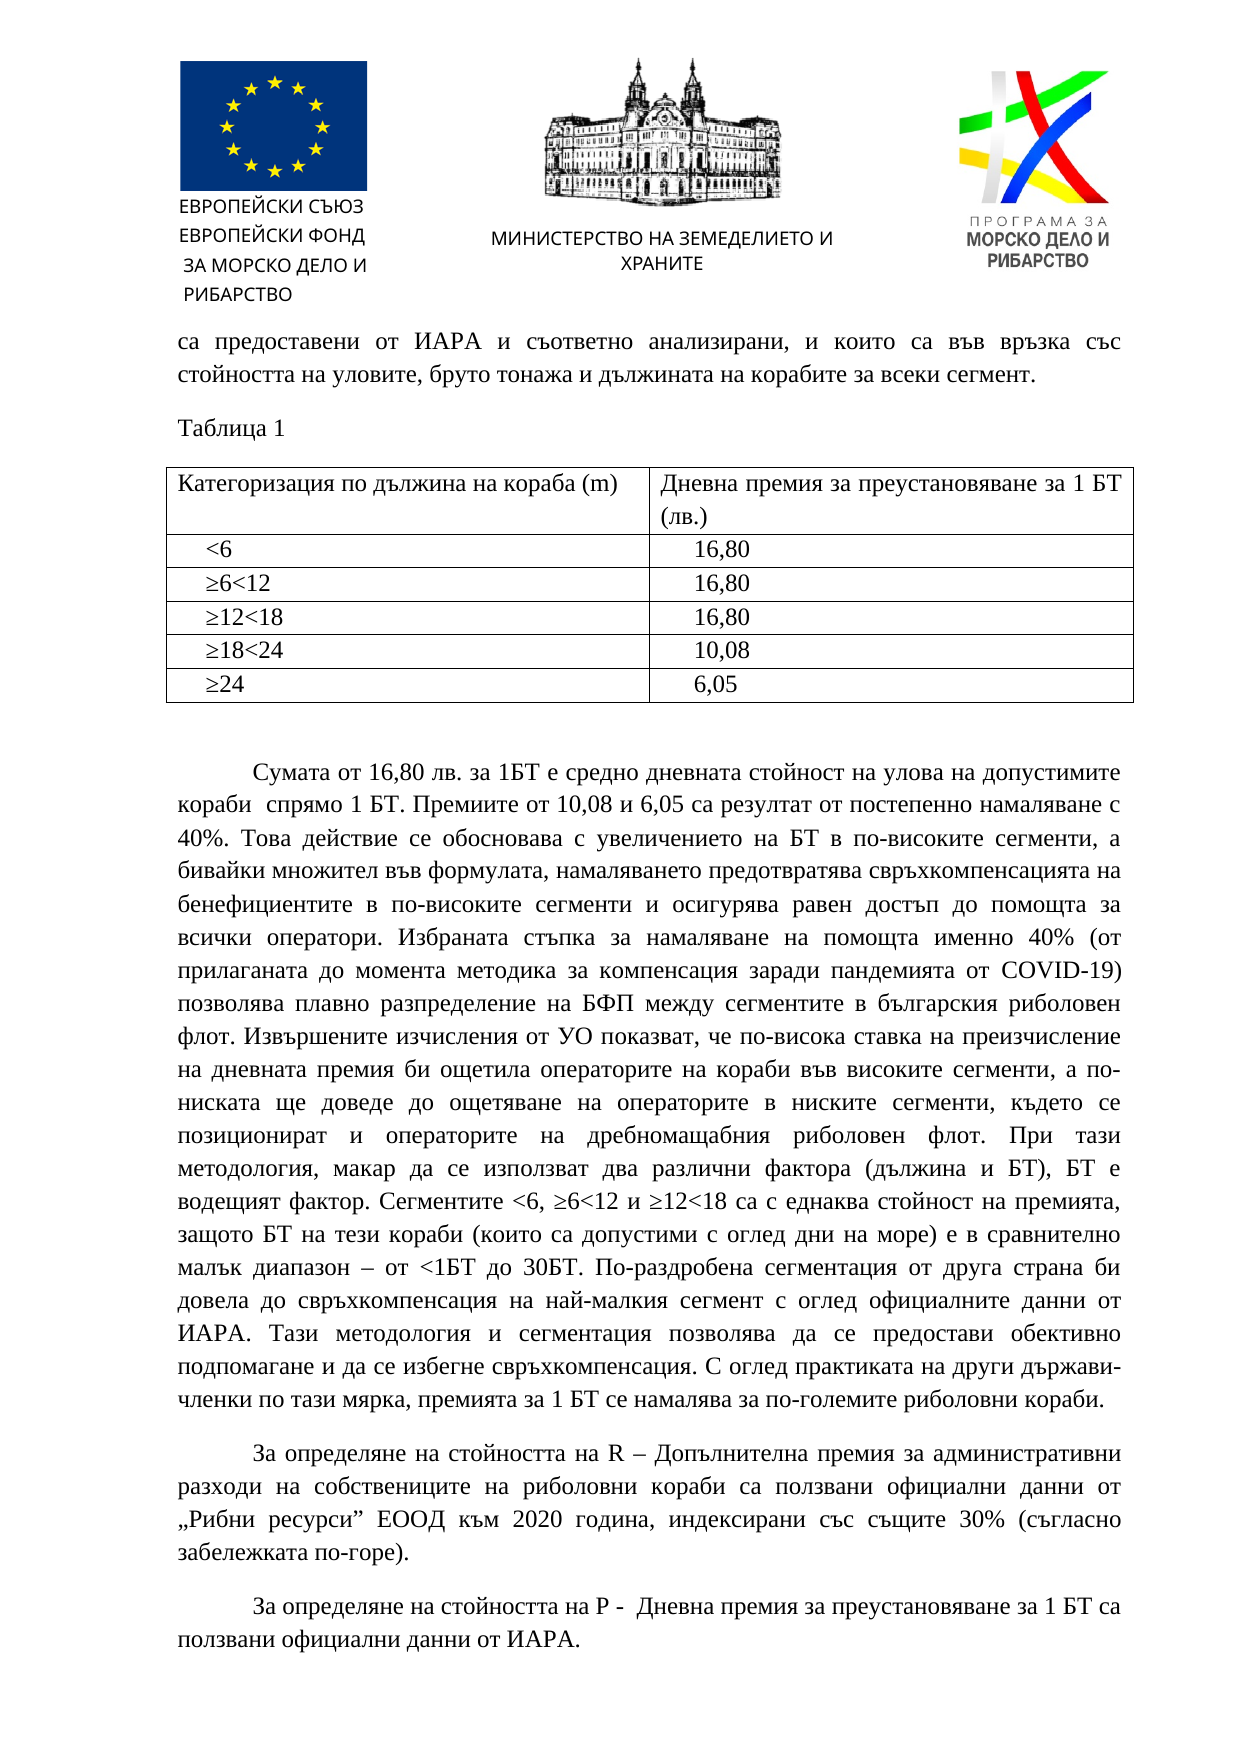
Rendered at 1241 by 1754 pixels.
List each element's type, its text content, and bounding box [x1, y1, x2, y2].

table_cell <6 [167, 535, 649, 567]
picture [538, 54, 793, 211]
table_cell ≥24 [167, 669, 649, 702]
text Сумата от 16,80 лв. за 1БТ е средно дневната стойност на улова на допустимите кораби спрямо 1 БТ. Премиите от 10,08 и 6,05 са резултат от постепенно намаляване с 40%. Това действие се обосновава с увеличението на БТ в по-високите сегменти, а бивайки множител във формулата, намаляването предотвратява свръхкомпенсацията на бенефициентите в по-високите сегменти и осигурява равен достъп до помощта за всички оператори. Избраната стъпка за намаляване на помощта именно 40% (от прилаганата до момента методика за компенсация заради пандемията от COVID-19) позволява плавно разпределение на БФП между сегментите в българския риболовен флот. Извършените изчисления от УО показват, че по-висока ставка на преизчисление на дневната премия би ощетила операторите на кораби във високите сегменти, а по-ниската ще доведе до ощетяване на операторите в ниските сегменти, където се позиционират и операторите на дребномащабния риболовен флот. При тази методология, макар да се използват два различни фактора (дължина и БТ), БТ е водещият фактор. Сегментите <6, ≥6<12 и ≥12<18 са с еднаква стойност на премията, защото БТ на тези кораби (които са допустими с оглед дни на море) е в сравнително малък диапазон – от <1БТ до 30БТ. По-раздробена сегментация от друга страна би довела до свръхкомпенсация на най-малкия сегмент с оглед официалните данни от ИАРА. Тази методология и сегментация позволява да се предостави обективно подпомагане и да се избегне свръхкомпенсация. С оглед практиката на други държави-членки по тази мярка, премията за 1 БТ се намалява за по-големите риболовни кораби. [177, 757, 1122, 1413]
table_cell ≥18<24 [167, 635, 649, 668]
table_cell 16,80 [650, 568, 1133, 601]
table_header Категоризация по дължина на кораба (m) [167, 468, 649, 533]
table_cell ≥6<12 [167, 568, 649, 601]
table_cell 16,80 [650, 602, 1133, 634]
table_cell 10,08 [650, 635, 1133, 668]
text За определяне на стойността на R – Допълнителна премия за административни разходи на собствениците на риболовни кораби са ползвани официални данни от „Рибни ресурси” ЕООД към 2020 година, индексирани със същите 30% (съгласно забележката по-горе). [177, 1438, 1122, 1566]
table_header Дневна премия за преустановяване за 1 БТ (лв.) [650, 468, 1133, 533]
table_cell ≥12<18 [167, 602, 649, 634]
table_cell 16,80 [650, 535, 1133, 567]
text За определяне на стойността на P - Дневна премия за преустановяване за 1 БТ са ползвани официални данни от ИАРА. [177, 1591, 1122, 1652]
picture [906, 36, 1157, 293]
text Таблица 1 [177, 413, 1122, 442]
table_cell 6,05 [650, 669, 1133, 702]
